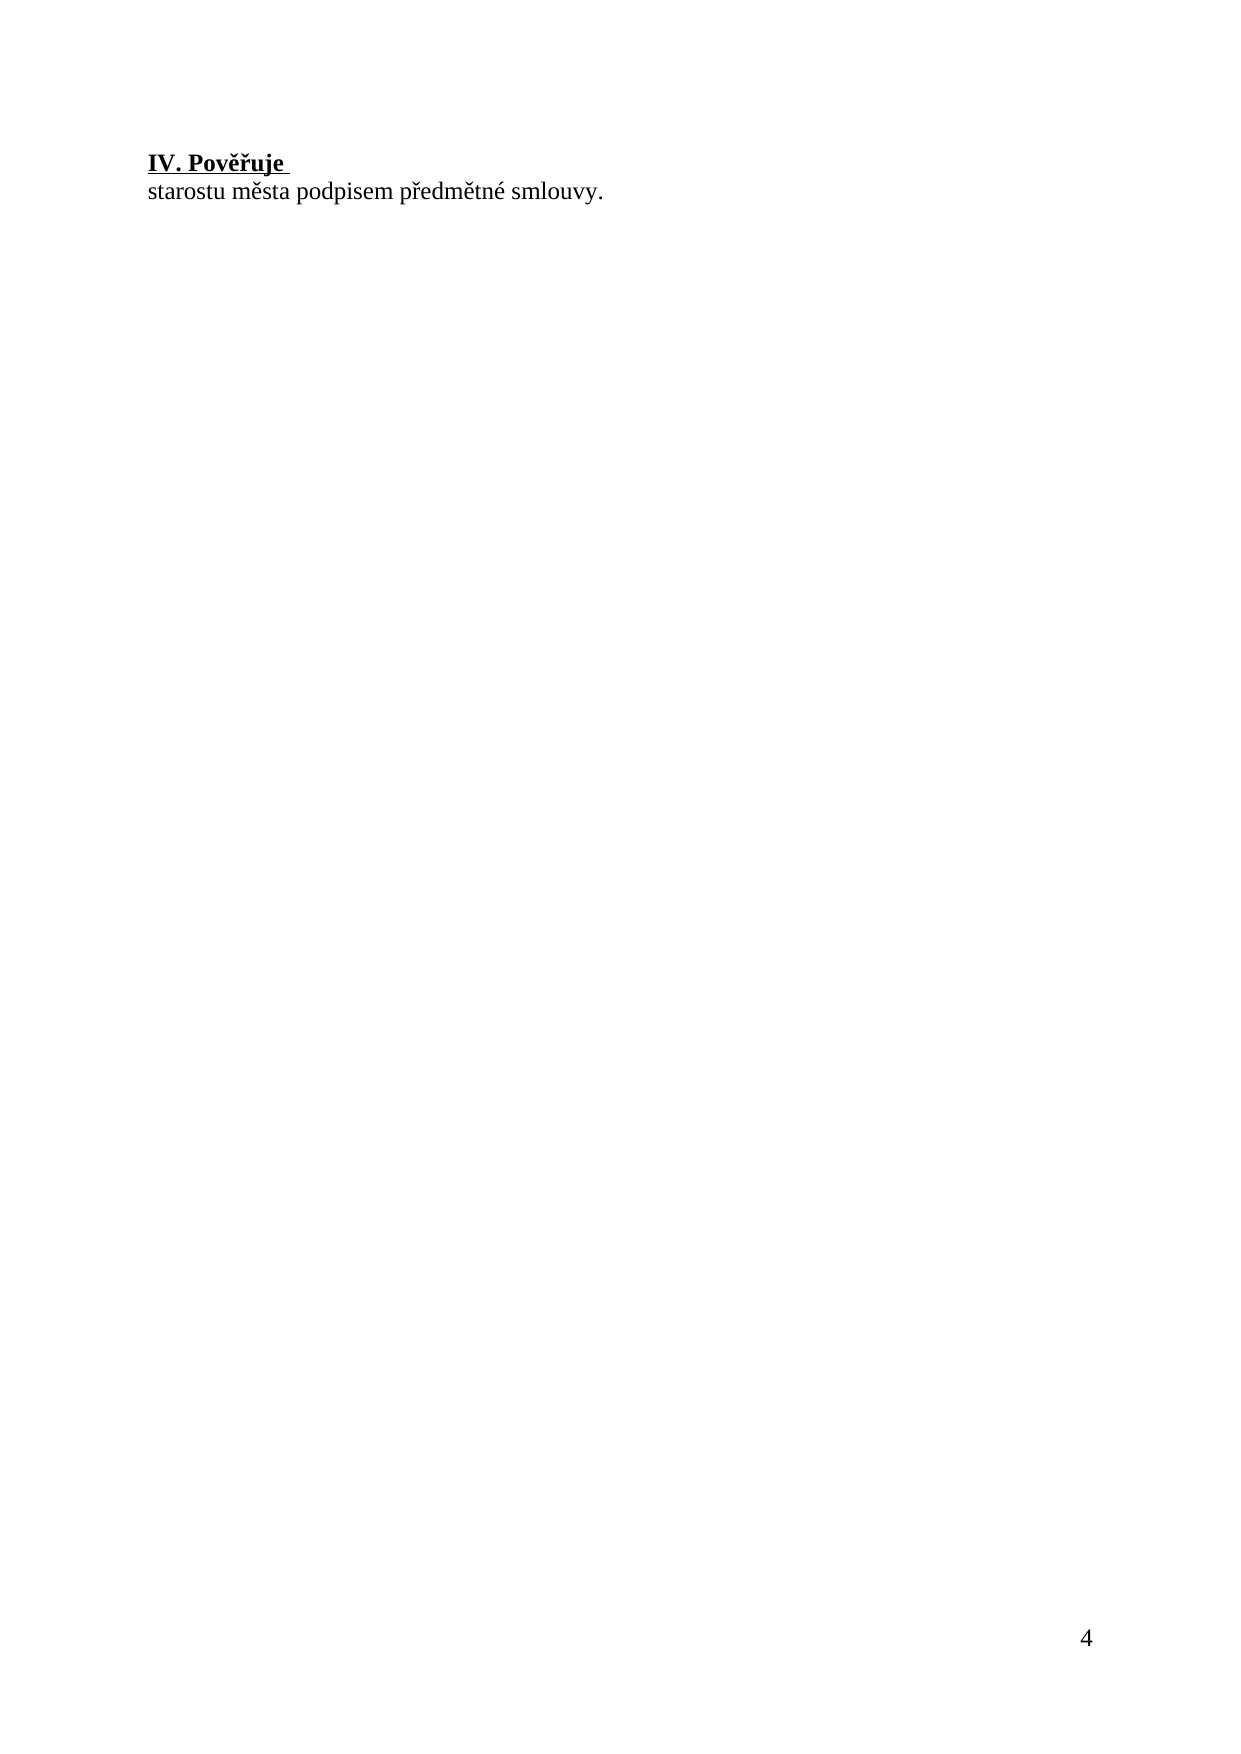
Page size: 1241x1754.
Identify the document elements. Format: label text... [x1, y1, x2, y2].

text starostu města podpisem předmětné smlouvy. [148, 176, 1093, 205]
text IV. Pověřuje [148, 148, 1093, 176]
